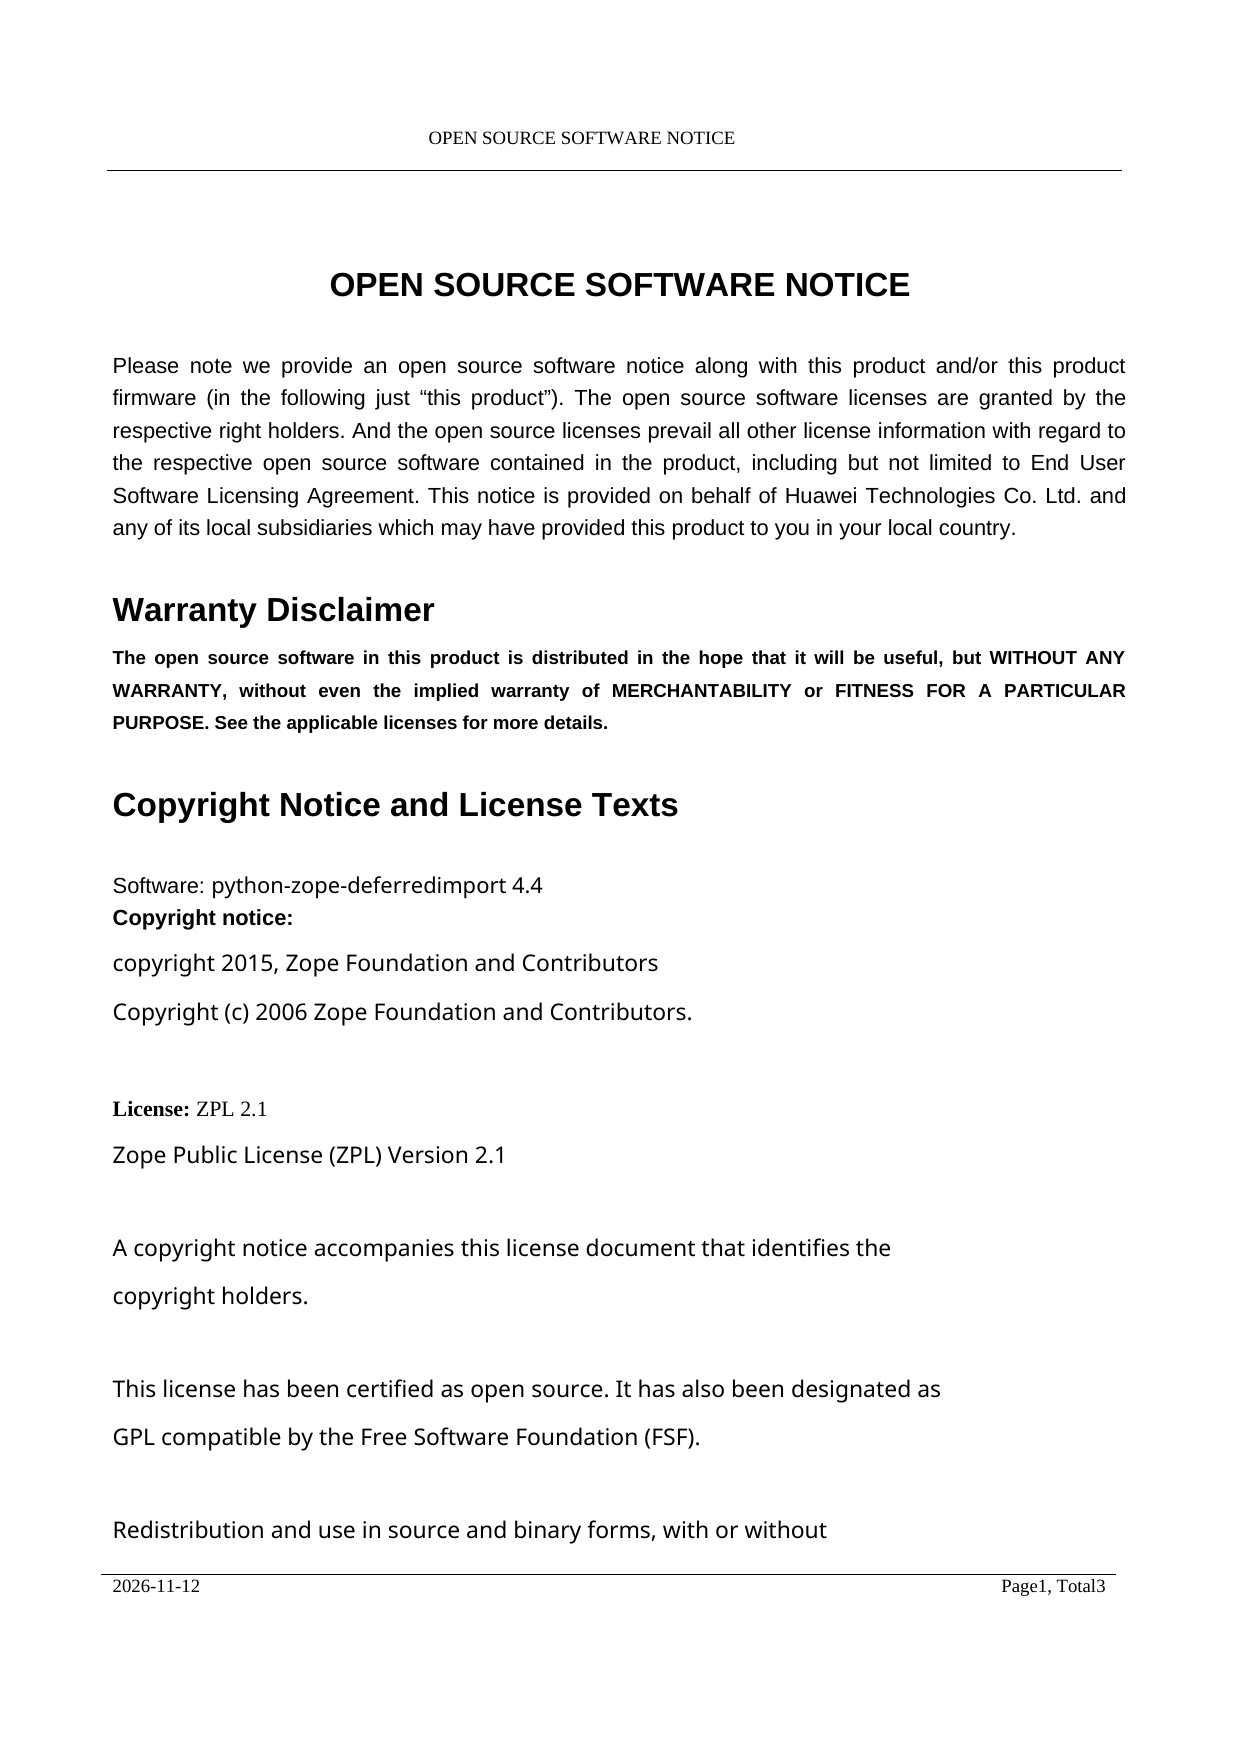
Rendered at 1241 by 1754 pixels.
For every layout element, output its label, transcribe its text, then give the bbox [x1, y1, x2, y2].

text OPEN SOURCE SOFTWARE NOTICE [112, 251, 1128, 316]
text Please note we provide an open source software notice along with this product and/or this product firmware (in the following just “this product”). The open source software licenses are granted by the respective right holders. And the open source licenses prevail all other license information with regard to the respective open source software contained in the product, including but not limited to End User Software Licensing Agreement. This notice is provided on behalf of Huawei Technologies Co. Ltd. and any of its local subsidiaries which may have provided this product to you in your local country. [112, 349, 1128, 544]
text Software: python-zope-deferredimport 4.4 [112, 869, 1128, 901]
text This license has been certified as open source. It has also been designated as [112, 1372, 1128, 1405]
text License: ZPL 2.1 [112, 1093, 1128, 1125]
text copyright holders. [112, 1279, 1128, 1312]
text The open source software in this product is distributed in the hope that it will be useful, but WITHOUT ANY WARRANTY, without even the implied warranty of MERCHANTABILITY or FITNESS FOR A PARTICULAR PURPOSE. See the applicable licenses for more details. [112, 641, 1128, 739]
text Warranty Disclaimer [112, 576, 1128, 641]
text A copyright notice accompanies this license document that identifies the [112, 1231, 1128, 1264]
text Copyright Notice and License Texts [112, 771, 1128, 836]
text Redistribution and use in source and binary forms, with or without [112, 1514, 1128, 1546]
text copyright 2015, Zope Foundation and Contributors Copyright (c) 2006 Zope Foundation and Contributors. [112, 947, 1128, 1077]
text Zope Public License (ZPL) Version 2.1 [112, 1138, 1128, 1170]
text GPL compatible by the Free Software Foundation (FSF). [112, 1421, 1128, 1453]
text Copyright notice: [112, 901, 1128, 934]
